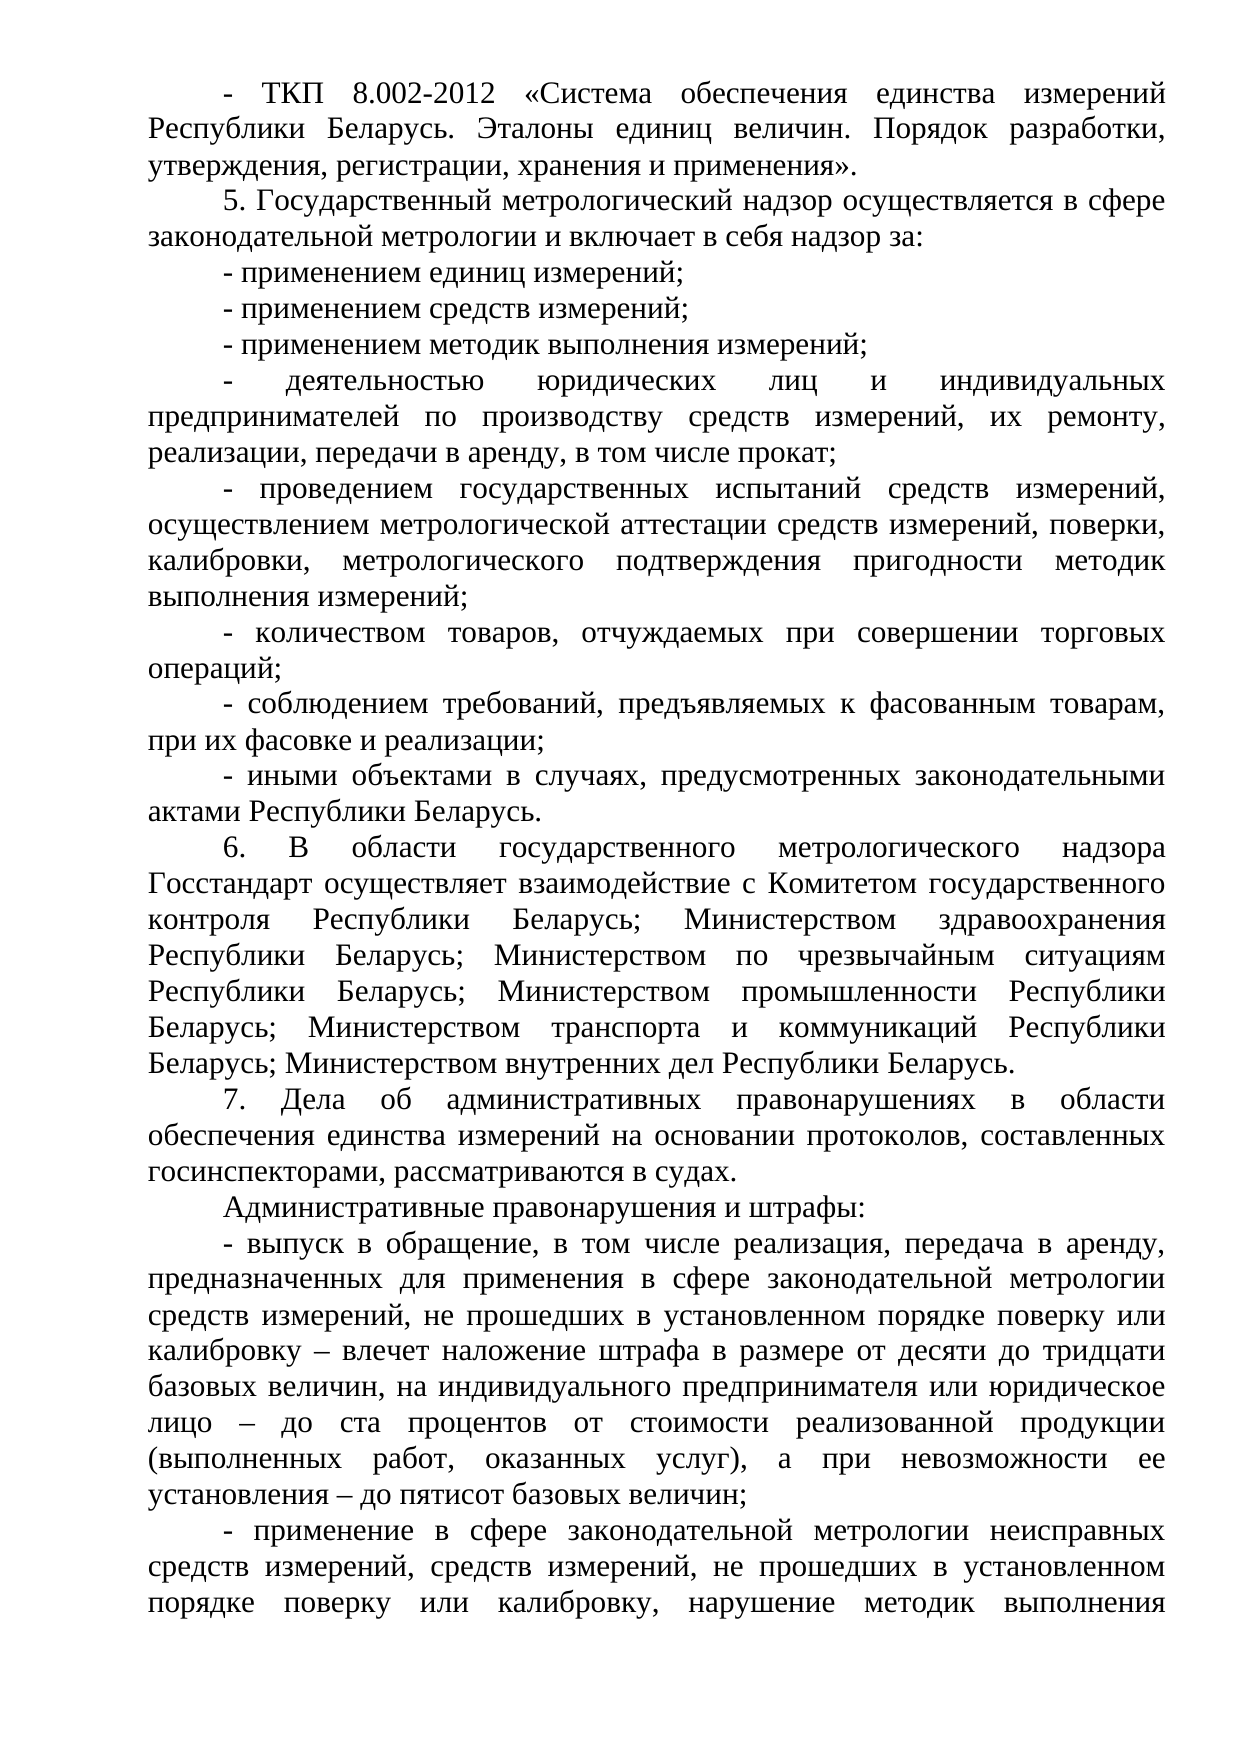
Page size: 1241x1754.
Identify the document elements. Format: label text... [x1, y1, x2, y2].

text - выпуск в обращение, в том числе реализация, передача в аренду, предназначенных для применения в сфере законодательной метрологии средств измерений, не прошедших в установленном порядке поверку или калибровку – влечет наложение штрафа в размере от десяти до тридцати базовых величин, на индивидуального предпринимателя или юридическое лицо – до ста процентов от стоимости реализованной продукции (выполненных работ, оказанных услуг), а при невозможности ее установления – до пятисот базовых величин; [148, 1224, 1167, 1511]
text - проведением государственных испытаний средств измерений, осуществлением метрологической аттестации средств измерений, поверки, калибровки, метрологического подтверждения пригодности методик выполнения измерений; [148, 469, 1167, 613]
text - применением единиц измерений; [148, 253, 1167, 289]
text - ТКП 8.002-2012 «Система обеспечения единства измерений Республики Беларусь. Эталоны единиц величин. Порядок разработки, утверждения, регистрации, хранения и применения». [148, 74, 1167, 182]
text 7. Дела об административных правонарушениях в области обеспечения единства измерений на основании протоколов, составленных госинспекторами, рассматриваются в судах. [148, 1080, 1167, 1188]
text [148, 1511, 1167, 1619]
text 5. Государственный метрологический надзор осуществляется в сфере законодательной метрологии и включает в себя надзор за: [148, 182, 1167, 253]
text - соблюдением требований, предъявляемых к фасованным товарам, при их фасовке и реализации; [148, 685, 1167, 757]
text Административные правонарушения и штрафы: [148, 1188, 1167, 1224]
text - количеством товаров, отчуждаемых при совершении торговых операций; [148, 613, 1167, 685]
text - иными объектами в случаях, предусмотренных законодательными актами Республики Беларусь. [148, 757, 1167, 828]
text 6. В области государственного метрологического надзора Госстандарт осуществляет взаимодействие с Комитетом государственного контроля Республики Беларусь; Министерством здравоохранения Республики Беларусь; Министерством по чрезвычайным ситуациям Республики Беларусь; Министерством промышленности Республики Беларусь; Министерством транспорта и коммуникаций Республики Беларусь; Министерством внутренних дел Республики Беларусь. [148, 828, 1167, 1080]
text - деятельностью юридических лиц и индивидуальных предпринимателей по производству средств измерений, их ремонту, реализации, передачи в аренду, в том числе прокат; [148, 361, 1167, 469]
text - применением методик выполнения измерений; [148, 325, 1167, 361]
text - применением средств измерений; [148, 289, 1167, 325]
